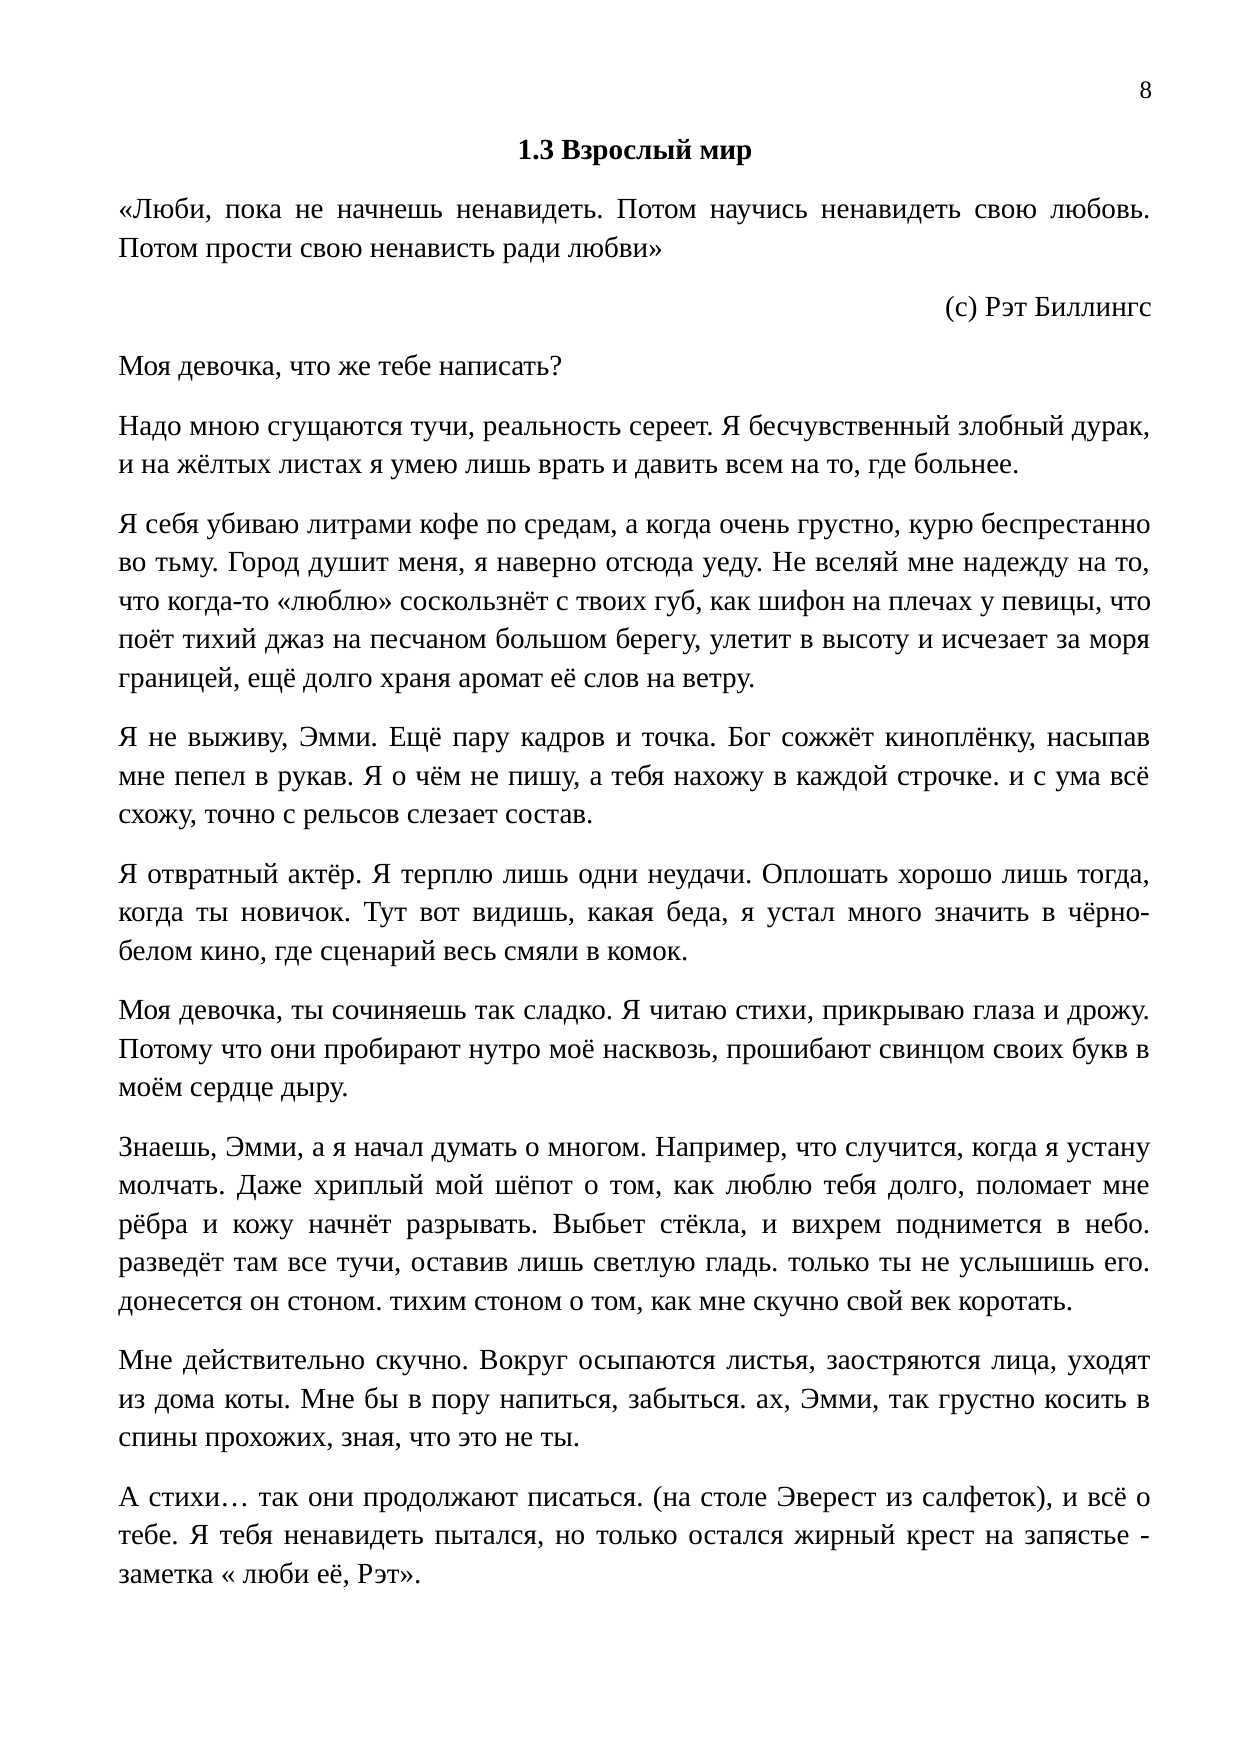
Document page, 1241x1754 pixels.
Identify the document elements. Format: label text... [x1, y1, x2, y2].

text 1.3 Взрослый мир [118, 132, 1152, 165]
text «Люби, пока не начнешь ненавидеть. Потом научись ненавидеть свою любовь. Потом прости свою ненависть ради любви» [118, 191, 1152, 263]
text Надо мною сгущаются тучи, реальность сереет. Я бесчувственный злобный дурак, и на жёлтых листах я умею лишь врать и давить всем на то, где больнее. [118, 408, 1152, 480]
text Моя девочка, что же тебе написать? [118, 348, 1152, 382]
text Я себя убиваю литрами кофе по средам, а когда очень грустно, курю беспрестанно во тьму. Город душит меня, я наверно отсюда уеду. Не вселяй мне надежду на то, что когда-то «люблю» соскользнёт с твоих губ, как шифон на плечах у певицы, что поёт тихий джаз на песчаном большом берегу, улетит в высоту и исчезает за моря границей, ещё долго храня аромат её слов на ветру. [118, 506, 1152, 693]
text (с) Рэт Биллингс [118, 289, 1152, 323]
text Моя девочка, ты сочиняешь так сладко. Я читаю стихи, прикрываю глаза и дрожу. Потому что они пробирают нутро моё насквозь, прошибают свинцом своих букв в моём сердце дыру. [118, 992, 1152, 1103]
text Знаешь, Эмми, а я начал думать о многом. Например, что случится, когда я устану молчать. Даже хриплый мой шёпот о том, как люблю тебя долго, поломает мне рёбра и кожу начнёт разрывать. Выбьет стёкла, и вихрем поднимется в небо. разведёт там все тучи, оставив лишь светлую гладь. только ты не услышишь его. донесется он стоном. тихим стоном о том, как мне скучно свой век коротать. [118, 1129, 1152, 1316]
text А стихи… так они продолжают писаться. (на столе Эверест из салфеток), и всё о тебе. Я тебя ненавидеть пытался, но только остался жирный крест на запястье - заметка « люби её, Рэт». [118, 1479, 1152, 1589]
text Я не выживу, Эмми. Ещё пару кадров и точка. Бог сожжёт киноплёнку, насыпав мне пепел в рукав. Я о чём не пишу, а тебя нахожу в каждой строчке. и с ума всё схожу, точно с рельсов слезает состав. [118, 719, 1152, 830]
text Я отвратный актёр. Я терплю лишь одни неудачи. Оплошать хорошо лишь тогда, когда ты новичок. Тут вот видишь, какая беда, я устал много значить в чёрно-белом кино, где сценарий весь смяли в комок. [118, 856, 1152, 966]
text Мне действительно скучно. Вокруг осыпаются листья, заостряются лица, уходят из дома коты. Мне бы в пору напиться, забыться. ах, Эмми, так грустно косить в спины прохожих, зная, что это не ты. [118, 1342, 1152, 1453]
